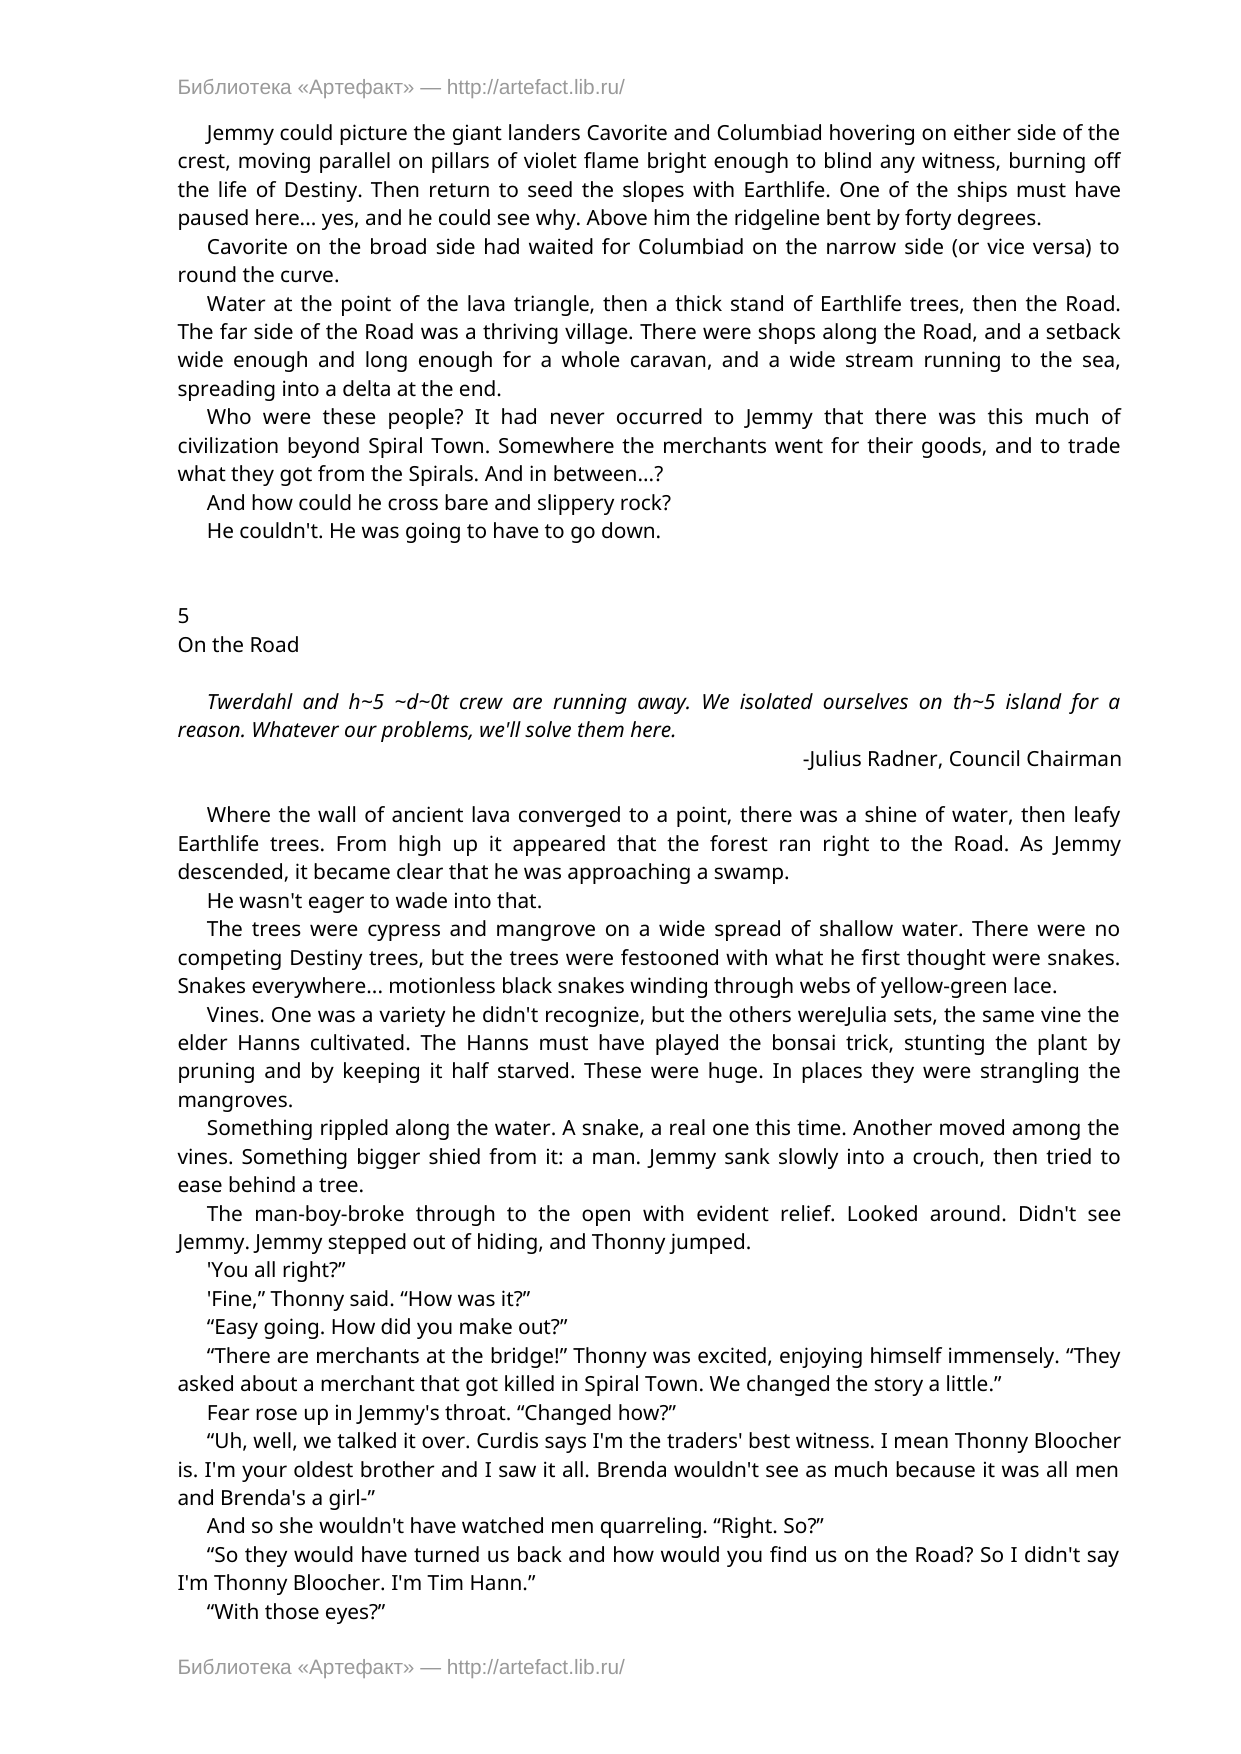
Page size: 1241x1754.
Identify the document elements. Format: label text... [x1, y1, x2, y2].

text Something rippled along the water. A snake, a real one this time. Another moved among the vines. Something bigger shied from it: a man. Jemmy sank slowly into a crouch, then tried to ease behind a tree. [177, 1113, 1122, 1199]
text And so she wouldn't have watched men quarreling. “Right. So?” [177, 1512, 1122, 1540]
text “Uh, well, we talked it over. Curdis says I'm the traders' best witness. I mean Thonny Bloocher is. I'm your oldest brother and I saw it all. Brenda wouldn't see as much because it was all men and Brenda's a girl-” [177, 1426, 1122, 1512]
text Fear rose up in Jemmy's throat. “Changed how?” [177, 1398, 1122, 1426]
text 5 [177, 602, 1122, 630]
text Water at the point of the lava triangle, then a thick stand of Earthlife trees, then the Road. The far side of the Road was a thriving village. There were shops along the Road, and a setback wide enough and long enough for a whole caravan, and a wide stream running to the sea, spreading into a delta at the end. [177, 289, 1122, 402]
text Who were these people? It had never occurred to Jemmy that there was this much of civilization beyond Spiral Town. Somewhere the merchants went for their goods, and to trade what they got from the Spirals. And in between...? [177, 402, 1122, 488]
text The man-boy-broke through to the open with evident relief. Looked around. Didn't see Jemmy. Jemmy stepped out of hiding, and Thonny jumped. [177, 1199, 1122, 1256]
text “There are merchants at the bridge!” Thonny was excited, enjoying himself immensely. “They asked about a merchant that got killed in Spiral Town. We changed the story a little.” [177, 1341, 1122, 1398]
text Vines. One was a variety he didn't recognize, but the others wereJulia sets, the same vine the elder Hanns cultivated. The Hanns must have played the bonsai trick, stunting the plant by pruning and by keeping it half starved. These were huge. In places they were strangling the mangroves. [177, 1000, 1122, 1113]
text Jemmy could picture the giant landers Cavorite and Columbiad hovering on either side of the crest, moving parallel on pillars of violet flame bright enough to blind any witness, burning off the life of Destiny. Then return to seed the slopes with Earthlife. One of the ships must have paused here... yes, and he could see why. Above him the ridgeline bent by forty degrees. [177, 118, 1122, 232]
text On the Road [177, 630, 1122, 658]
text He wasn't eager to wade into that. [177, 886, 1122, 914]
text And how could he cross bare and slippery rock? [177, 488, 1122, 516]
text “So they would have turned us back and how would you find us on the Road? So I didn't say I'm Thonny Bloocher. I'm Tim Hann.” [177, 1540, 1122, 1597]
text 'Fine,” Thonny said. “How was it?” [177, 1284, 1122, 1312]
text He couldn't. He was going to have to go down. [177, 516, 1122, 545]
text Cavorite on the broad side had waited for Columbiad on the narrow side (or vice versa) to round the curve. [177, 232, 1122, 289]
text 'You all right?” [177, 1256, 1122, 1284]
text -Julius Radner, Council Chairman [177, 744, 1122, 772]
text The trees were cypress and mangrove on a wide spread of shallow water. There were no competing Destiny trees, but the trees were festooned with what he first thought were snakes. Snakes everywhere... motionless black snakes winding through webs of yellow-green lace. [177, 914, 1122, 1000]
text “With those eyes?” [177, 1597, 1122, 1625]
text Where the wall of ancient lava converged to a point, there was a shine of water, then leafy Earthlife trees. From high up it appeared that the forest ran right to the Road. As Jemmy descended, it became clear that he was approaching a swamp. [177, 801, 1122, 886]
text Twerdahl and h~5 ~d~0t crew are running away. We isolated ourselves on th~5 island for a reason. Whatever our problems, we'll solve them here. [177, 687, 1122, 744]
text “Easy going. How did you make out?” [177, 1312, 1122, 1341]
